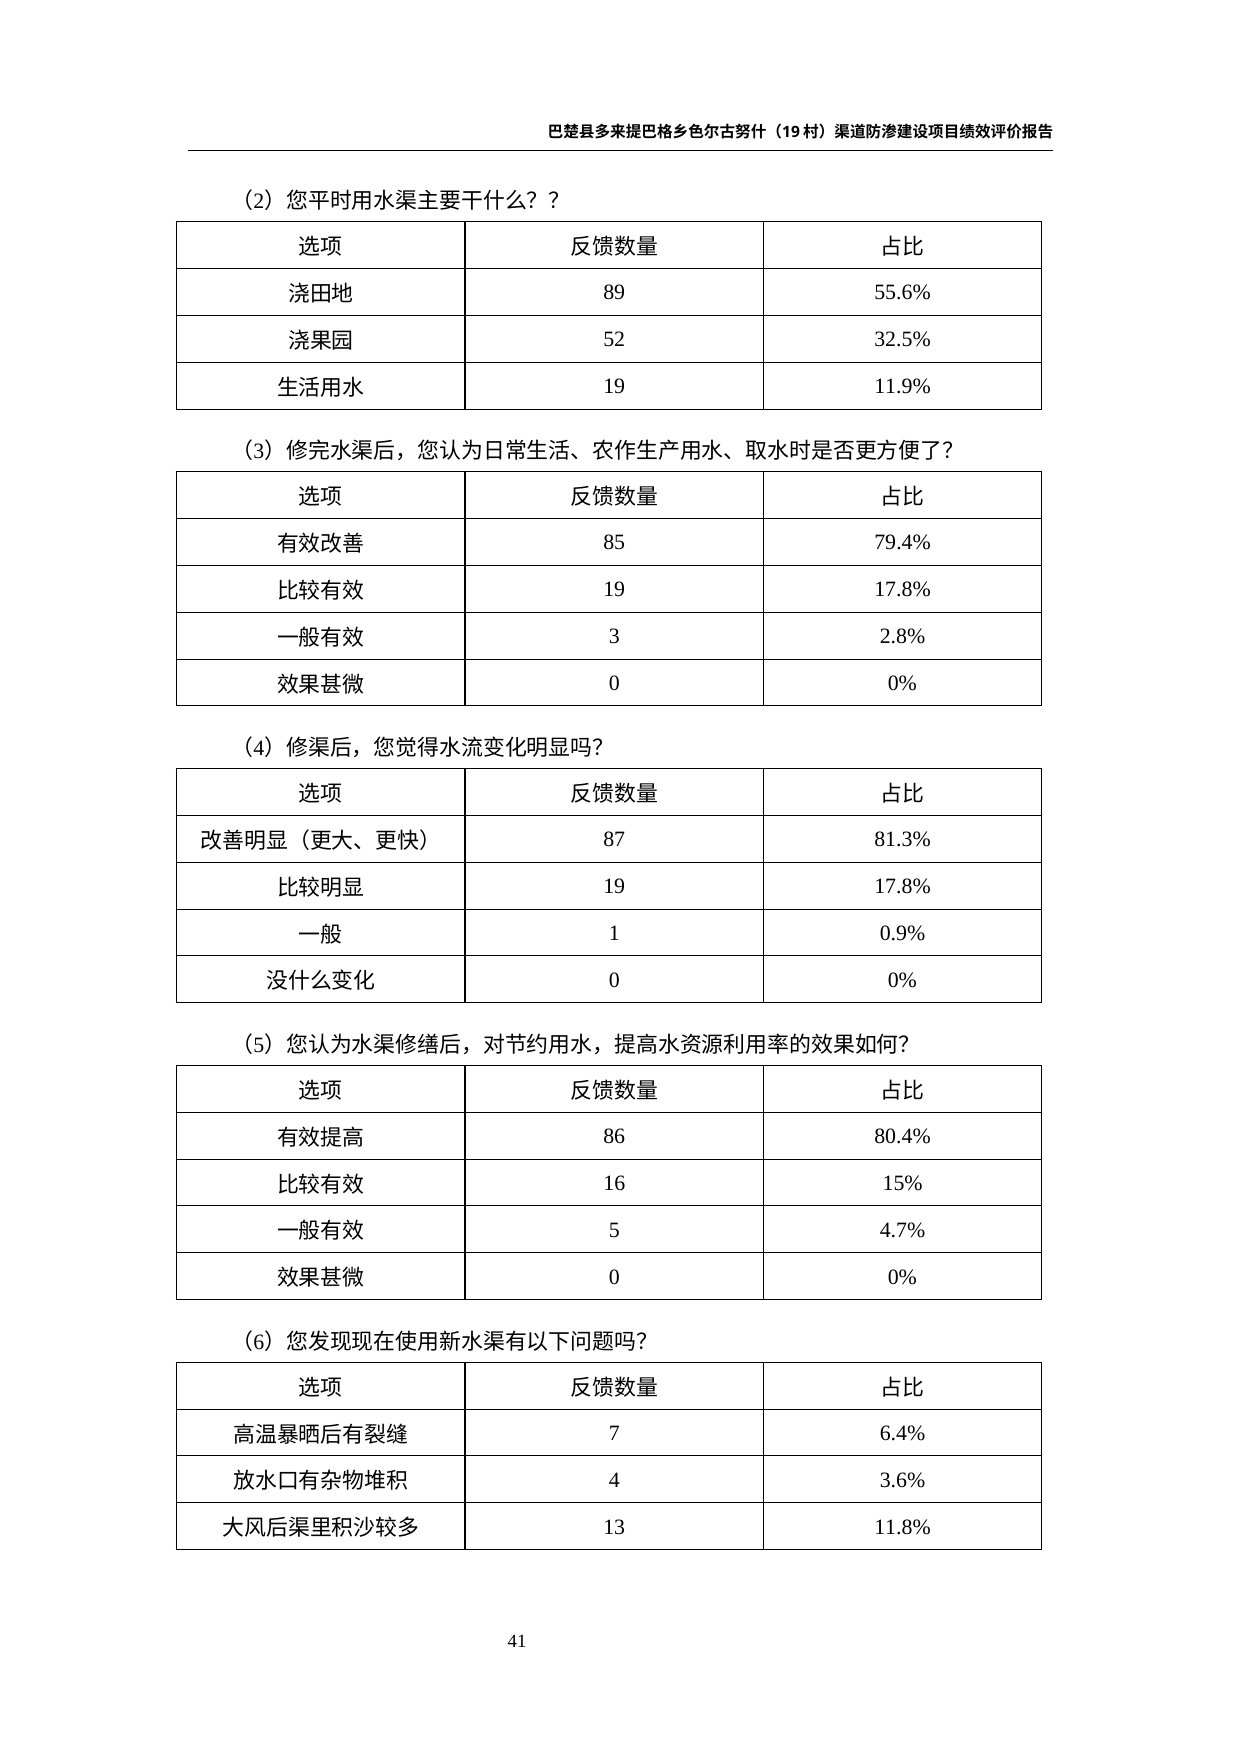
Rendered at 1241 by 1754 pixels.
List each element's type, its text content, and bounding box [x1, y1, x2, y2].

table_header 占比 [764, 222, 1041, 268]
table_cell 15% [764, 1160, 1041, 1205]
table_header 反馈数量 [466, 769, 763, 815]
table_cell 16 [466, 1160, 763, 1205]
table_cell 11.9% [764, 363, 1041, 408]
table_cell 3 [466, 613, 763, 658]
table_cell 浇田地 [177, 269, 464, 315]
table_cell 高温暴晒后有裂缝 [177, 1410, 464, 1455]
table_header 选项 [177, 222, 464, 268]
table_cell 3.6% [764, 1456, 1041, 1502]
table_cell 80.4% [764, 1113, 1041, 1158]
table_cell 比较明显 [177, 863, 464, 908]
table_cell 改善明显（更大、更快） [177, 816, 464, 862]
table_cell 17.8% [764, 863, 1041, 908]
table_cell 85 [466, 519, 763, 565]
table_cell 放水口有杂物堆积 [177, 1456, 464, 1502]
table_cell 0 [466, 660, 763, 705]
table_cell 13 [466, 1503, 763, 1549]
table_cell 比较有效 [177, 566, 464, 612]
table_cell 效果甚微 [177, 1253, 464, 1299]
table_cell 0% [764, 660, 1041, 705]
table_header 选项 [177, 769, 464, 815]
table_header 占比 [764, 1363, 1041, 1408]
table_cell 大风后渠里积沙较多 [177, 1503, 464, 1549]
table_cell 79.4% [764, 519, 1041, 565]
text （5）您认为水渠修缮后，对节约用水，提高水资源利用率的效果如何？ [187, 1003, 1053, 1065]
table_header 选项 [177, 1363, 464, 1408]
table_cell 17.8% [764, 566, 1041, 612]
table_cell 89 [466, 269, 763, 315]
table_cell 有效改善 [177, 519, 464, 565]
table_cell 5 [466, 1206, 763, 1252]
table_cell 52 [466, 316, 763, 362]
table_cell 一般有效 [177, 1206, 464, 1252]
table_cell 87 [466, 816, 763, 862]
table_cell 81.3% [764, 816, 1041, 862]
table_cell 有效提高 [177, 1113, 464, 1158]
table_header 占比 [764, 769, 1041, 815]
table_header 反馈数量 [466, 472, 763, 518]
table_cell 比较有效 [177, 1160, 464, 1205]
table_cell 2.8% [764, 613, 1041, 658]
table_cell 1 [466, 910, 763, 955]
table_cell 19 [466, 363, 763, 408]
table_cell 7 [466, 1410, 763, 1455]
text （4）修渠后，您觉得水流变化明显吗？ [187, 706, 1053, 768]
table_cell 4.7% [764, 1206, 1041, 1252]
table_cell 生活用水 [177, 363, 464, 408]
table_cell 没什么变化 [177, 956, 464, 1002]
text （3）修完水渠后，您认为日常生活、农作生产用水、取水时是否更方便了？ [187, 409, 1053, 471]
table_header 反馈数量 [466, 1066, 763, 1112]
table_cell 86 [466, 1113, 763, 1158]
table_cell 19 [466, 566, 763, 612]
table_header 反馈数量 [466, 222, 763, 268]
table_cell 55.6% [764, 269, 1041, 315]
table_header 占比 [764, 1066, 1041, 1112]
table_header 选项 [177, 1066, 464, 1112]
table_header 占比 [764, 472, 1041, 518]
table_cell 11.8% [764, 1503, 1041, 1549]
table_cell 19 [466, 863, 763, 908]
table_header 选项 [177, 472, 464, 518]
table_cell 6.4% [764, 1410, 1041, 1455]
table_cell 0% [764, 956, 1041, 1002]
table_cell 一般 [177, 910, 464, 955]
table_cell 0% [764, 1253, 1041, 1299]
table_cell 4 [466, 1456, 763, 1502]
table_cell 0 [466, 1253, 763, 1299]
table_cell 浇果园 [177, 316, 464, 362]
text （2）您平时用水渠主要干什么？？ [187, 159, 1053, 221]
table_cell 一般有效 [177, 613, 464, 658]
table_cell 效果甚微 [177, 660, 464, 705]
table_cell 32.5% [764, 316, 1041, 362]
table_header 反馈数量 [466, 1363, 763, 1408]
text （6）您发现现在使用新水渠有以下问题吗？ [187, 1300, 1053, 1362]
table_cell 0.9% [764, 910, 1041, 955]
table_cell 0 [466, 956, 763, 1002]
